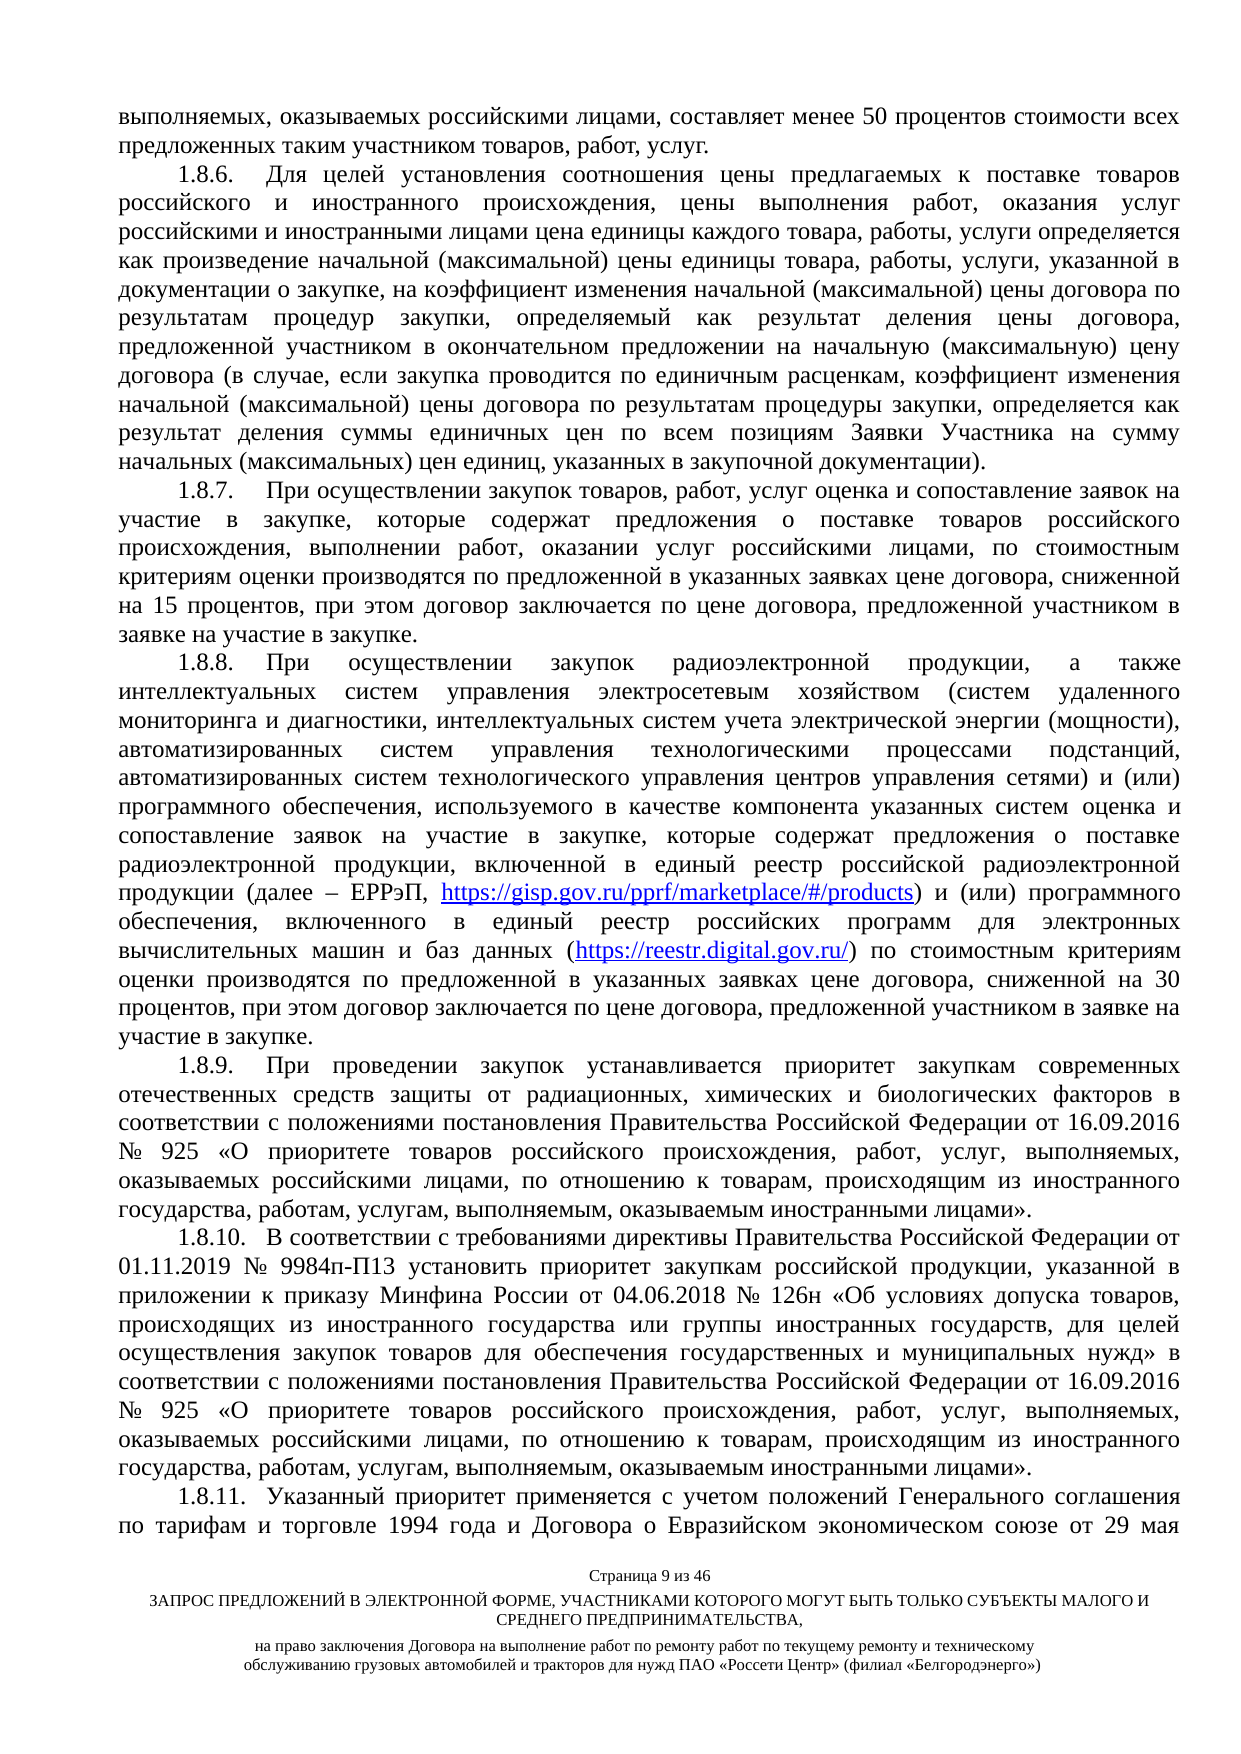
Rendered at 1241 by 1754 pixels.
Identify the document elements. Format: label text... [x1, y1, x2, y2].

subtitle При осуществлении закупок радиоэлектронной продукции, а также интеллектуальных систем управления электросетевым хозяйством (систем удаленного мониторинга и диагностики, интеллектуальных систем учета электрической энергии (мощности), автоматизированных систем управления технологическими процессами подстанций, автоматизированных систем технологического управления центров управления сетями) и (или) программного обеспечения, используемого в качестве компонента указанных систем оценка и сопоставление заявок на участие в закупке, которые содержат предложения о поставке радиоэлектронной продукции, включенной в единый реестр российской радиоэлектронной продукции (далее – ЕРРэП, https://gisp.gov.ru/pprf/marketplace/#/products) и (или) программного обеспечения, включенного в единый реестр российских программ для электронных вычислительных машин и баз данных (https://reestr.digital.gov.ru/) по стоимостным критериям оценки производятся по предложенной в указанных заявках цене договора, сниженной на 30 процентов, при этом договор заключается по цене договора, предложенной участником в заявке на участие в закупке. [118, 647, 1181, 1050]
subtitle При проведении закупок устанавливается приоритет закупкам современных отечественных средств защиты от радиационных, химических и биологических факторов в соответствии с положениями постановления Правительства Российской Федерации от 16.09.2016 № 925 «О приоритете товаров российского происхождения, работ, услуг, выполняемых, оказываемых российскими лицами, по отношению к товарам, происходящим из иностранного государства, работам, услугам, выполняемым, оказываемым иностранными лицами». [118, 1050, 1181, 1222]
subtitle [118, 1481, 1181, 1539]
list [118, 101, 1181, 159]
subtitle При осуществлении закупок товаров, работ, услуг оценка и сопоставление заявок на участие в закупке, которые содержат предложения о поставке товаров российского происхождения, выполнении работ, оказании услуг российскими лицами, по стоимостным критериям оценки производятся по предложенной в указанных заявках цене договора, сниженной на 15 процентов, при этом договор заключается по цене договора, предложенной участником в заявке на участие в закупке. [118, 475, 1181, 647]
subtitle В соответствии с требованиями директивы Правительства Российской Федерации от 01.11.2019 № 9984п-П13 установить приоритет закупкам российской продукции, указанной в приложении к приказу Минфина России от 04.06.2018 № 126н «Об условиях допуска товаров, происходящих из иностранного государства или группы иностранных государств, для целей осуществления закупок товаров для обеспечения государственных и муниципальных нужд» в соответствии с положениями постановления Правительства Российской Федерации от 16.09.2016 № 925 «О приоритете товаров российского происхождения, работ, услуг, выполняемых, оказываемых российскими лицами, по отношению к товарам, происходящим из иностранного государства, работам, услугам, выполняемым, оказываемым иностранными лицами». [118, 1222, 1181, 1481]
subtitle Для целей установления соотношения цены предлагаемых к поставке товаров российского и иностранного происхождения, цены выполнения работ, оказания услуг российскими и иностранными лицами цена единицы каждого товара, работы, услуги определяется как произведение начальной (максимальной) цены единицы товара, работы, услуги, указанной в документации о закупке, на коэффициент изменения начальной (максимальной) цены договора по результатам процедур закупки, определяемый как результат деления цены договора, предложенной участником в окончательном предложении на начальную (максимальную) цену договора (в случае, если закупка проводится по единичным расценкам, коэффициент изменения начальной (максимальной) цены договора по результатам процедуры закупки, определяется как результат деления суммы единичных цен по всем позициям Заявки Участника на сумму начальных (максимальных) цен единиц, указанных в закупочной документации). [118, 159, 1181, 475]
